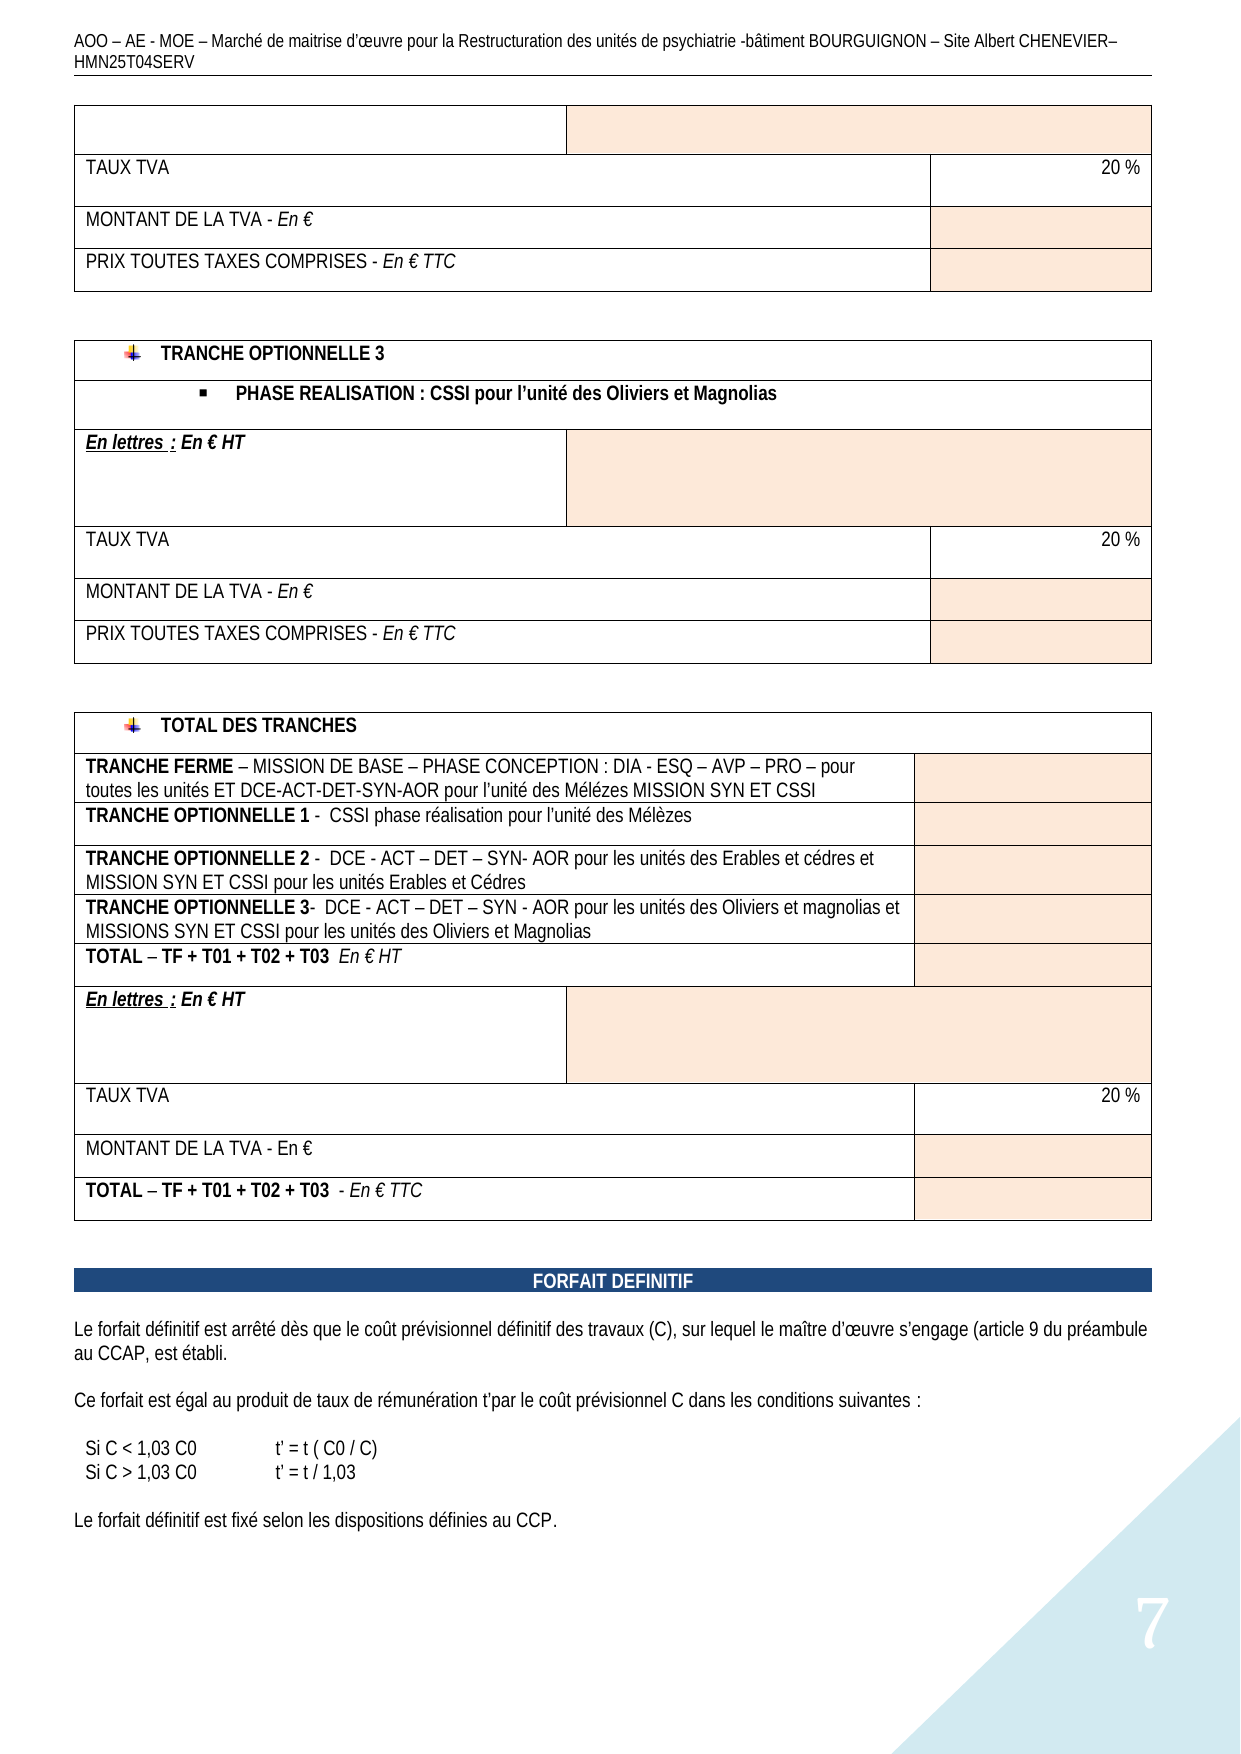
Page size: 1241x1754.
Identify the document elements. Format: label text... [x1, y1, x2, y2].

picture [124, 716, 141, 733]
table_cell 20 % [915, 1084, 1151, 1134]
text Le forfait définitif est arrêté dès que le coût prévisionnel définitif des travaux (C), sur lequel le maître d’œuvre s’engage (article 9 du préambule au CCAP, est établi. [74, 1316, 1152, 1364]
picture [124, 343, 141, 361]
table_cell TOTAL – TF + T01 + T02 + T03 En € HT [75, 944, 914, 986]
table_cell TAUX TVA [75, 155, 930, 206]
table_cell En lettres : En € HT [75, 987, 566, 1082]
table_cell En lettres : En € HT [75, 430, 566, 526]
table_cell MONTANT DE LA TVA - En € [75, 1135, 914, 1177]
table_cell PRIX TOUTES TAXES COMPRISES - En € TTC [75, 621, 930, 663]
text Le forfait définitif est fixé selon les dispositions définies au CCP. [74, 1508, 1152, 1532]
table_cell [567, 430, 1151, 526]
table_cell [915, 803, 1151, 845]
table_cell [931, 207, 1151, 248]
table_cell [915, 895, 1151, 943]
table_header Si C < 1,03 C0 [74, 1436, 264, 1460]
table_cell TRANCHE OPTIONNELLE 3- DCE - ACT – DET – SYN - AOR pour les unités des Oliviers et magnolias et MISSIONS SYN ET CSSI pour les unités des Oliviers et Magnolias [75, 895, 914, 943]
table_cell 20 % [931, 527, 1151, 578]
table_cell [567, 987, 1151, 1082]
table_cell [75, 106, 566, 153]
table_cell TAUX TVA [75, 1084, 914, 1134]
table_cell TRANCHE OPTIONNELLE 2 - DCE - ACT – DET – SYN- AOR pour les unités des Erables et cédres et MISSION SYN ET CSSI pour les unités Erables et Cédres [75, 846, 914, 894]
table_cell TRANCHE OPTIONNELLE 1 - CSSI phase réalisation pour l’unité des Mélèzes [75, 803, 914, 845]
table_cell TOTAL – TF + T01 + T02 + T03 - En € TTC [75, 1178, 914, 1219]
table_cell t’ = t / 1,03 [264, 1460, 454, 1484]
table_cell [915, 944, 1151, 986]
text Ce forfait est égal au produit de taux de rémunération t’par le coût prévisionnel C dans les conditions suivantes : [74, 1388, 1152, 1412]
table_cell [915, 1135, 1151, 1177]
table_cell [567, 106, 1151, 153]
table_header t’ = t ( C0 / C) [264, 1436, 454, 1460]
table_cell [931, 579, 1151, 620]
table_cell [931, 249, 1151, 291]
text FORFAIT DEFINITIF [74, 1268, 1152, 1292]
table_cell [931, 621, 1151, 663]
table_cell PHASE REALISATION : CSSI pour l’unité des Oliviers et Magnolias [75, 381, 1151, 429]
table_cell [915, 846, 1151, 894]
table_cell Si C > 1,03 C0 [74, 1460, 264, 1484]
table_cell MONTANT DE LA TVA - En € [75, 207, 930, 248]
table_cell MONTANT DE LA TVA - En € [75, 579, 930, 620]
table_header TOTAL DES TRANCHES [75, 713, 1151, 753]
table_cell [915, 1178, 1151, 1219]
table_cell TRANCHE FERME – MISSION DE BASE – PHASE CONCEPTION : DIA - ESQ – AVP – PRO – pour toutes les unités ET DCE-ACT-DET-SYN-AOR pour l’unité des Mélézes MISSION SYN ET CSSI [75, 754, 914, 802]
table_cell [915, 754, 1151, 802]
table_cell 20 % [931, 155, 1151, 206]
table_cell PRIX TOUTES TAXES COMPRISES - En € TTC [75, 249, 930, 291]
table_cell TAUX TVA [75, 527, 930, 578]
table_header TRANCHE OPTIONNELLE 3 [75, 341, 1151, 380]
